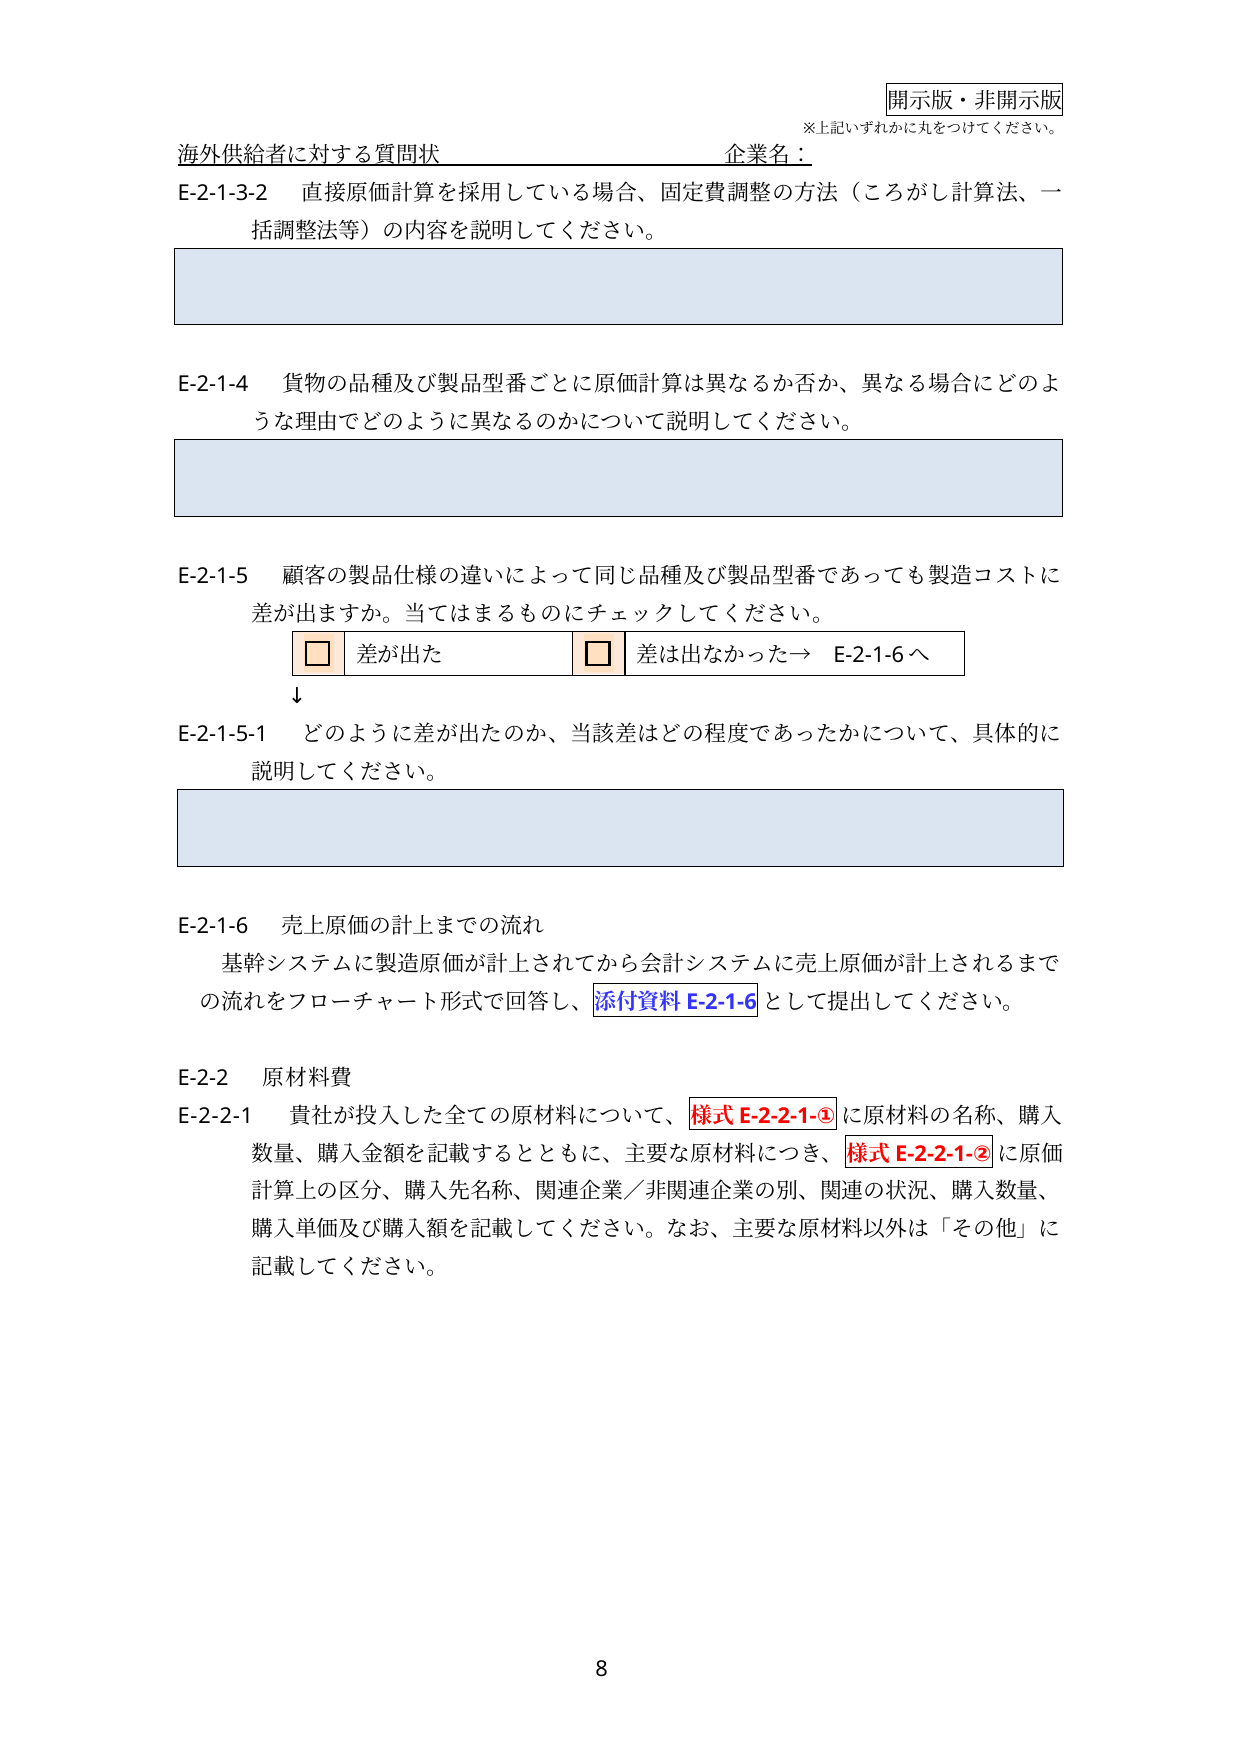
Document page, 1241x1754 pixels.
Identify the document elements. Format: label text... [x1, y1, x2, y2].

table_header [573, 632, 624, 674]
subtitle 貴社が投入した全ての原材料について、様式E-2-2-1-①に原材料の名称、購入数量、購入金額を記載するとともに、主要な原材料につき、様式E-2-2-1-②に原価計算上の区分、購入先名称、関連企業／非関連企業の別、関連の状況、購入数量、購入単価及び購入額を記載してください。なお、主要な原材料以外は「その他」に記載してください。 [177, 1095, 1063, 1284]
subtitle 貨物の品種及び製品型番ごとに原価計算は異なるか否か、異なる場合にどのような理由でどのように異なるのかについて説明してください。 [177, 363, 1063, 439]
table_header 差は出なかった→ E-2-1-6へ [626, 632, 964, 674]
table_header [293, 632, 344, 674]
table_header [178, 790, 1063, 866]
subtitle 原材料費 [177, 1057, 1063, 1095]
subtitle 直接原価計算を採用している場合、固定費調整の方法（ころがし計算法、一括調整法等）の内容を説明してください。 [177, 172, 1063, 247]
text ↓ [266, 676, 1063, 713]
subtitle 顧客の製品仕様の違いによって同じ品種及び製品型番であっても製造コストに差が出ますか。当てはまるものにチェックしてください。 [177, 555, 1063, 631]
text 基幹システムに製造原価が計上されてから会計システムに売上原価が計上されるまでの流れをフローチャート形式で回答し、添付資料E-2-1-6として提出してください。 [199, 943, 1063, 1019]
subtitle 売上原価の計上までの流れ [177, 905, 1063, 943]
table_header [175, 249, 1062, 324]
table_header 差が出た [345, 632, 572, 674]
table_header [175, 440, 1062, 516]
subtitle どのように差が出たのか、当該差はどの程度であったかについて、具体的に説明してください。 [177, 713, 1063, 789]
